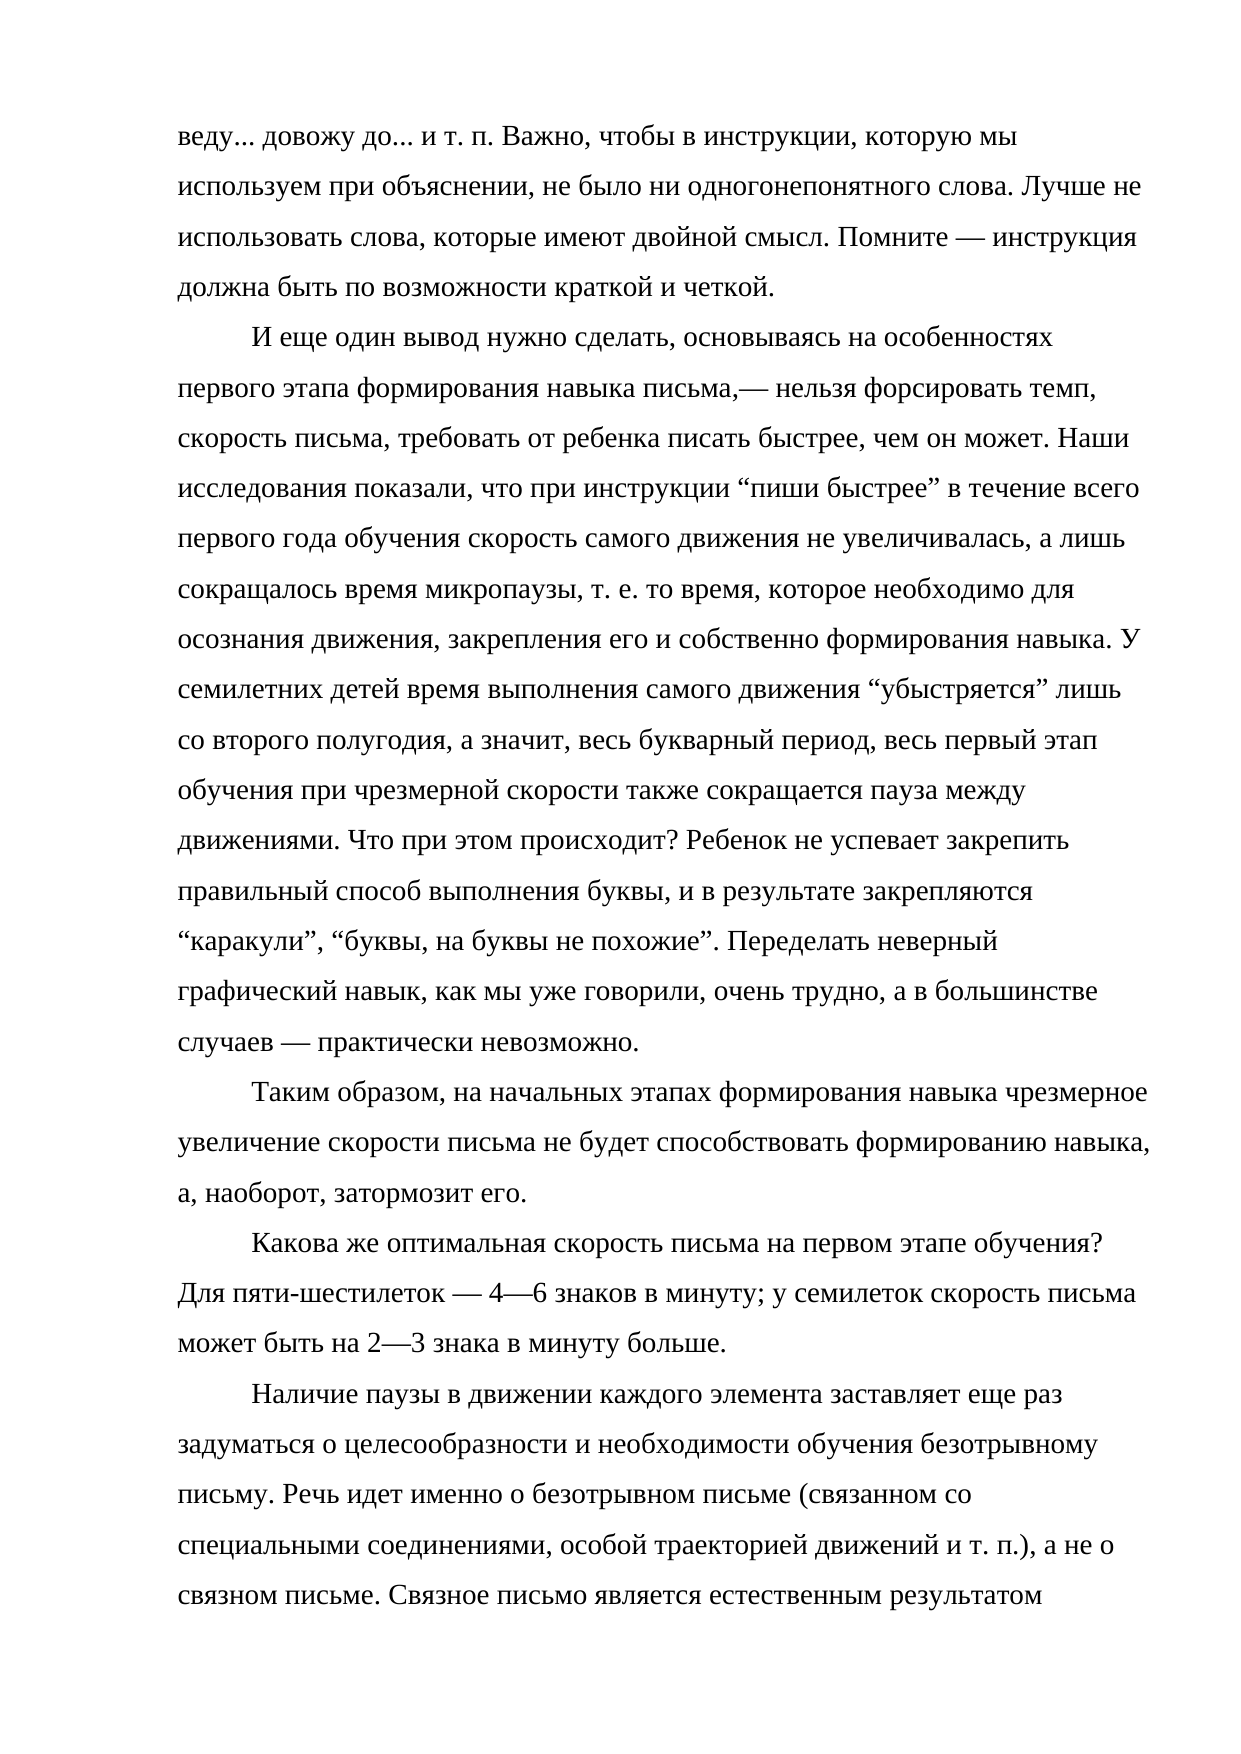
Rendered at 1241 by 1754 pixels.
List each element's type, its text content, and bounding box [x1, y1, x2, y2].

text И еще один вывод нужно сделать, основываясь на особенностях первого этапа формирования навыка письма,— нельзя форсировать темп, скорость письма, требовать от ребенка писать быстрее, чем он может. Наши исследования показали, что при инструкции “пиши быстрее” в течение всего первого года обучения скорость самого движения не увеличивалась, а лишь сокращалось время микропаузы, т. е. то время, которое необходимо для осознания движения, закрепления его и собственно формирования навыка. У семилетних детей время выполнения самого движения “убыстряется” лишь со второго полугодия, а значит, весь букварный период, весь первый этап обучения при чрезмерной скорости также сокращается пауза между движениями. Что при этом происходит? Ребенок не успевает закрепить правильный способ выполнения буквы, и в результате закрепляются “каракули”, “буквы, на буквы не похожие”. Переделать неверный графический навык, как мы уже говорили, очень трудно, а в большинстве случаев — практически невозможно. [177, 319, 1152, 1057]
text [177, 1376, 1152, 1611]
text Какова же оптимальная скорость письма на первом этапе обучения? Для пяти-шестилеток — 4—6 знаков в минуту; у семилеток скорость письма может быть на 2—3 знака в минуту больше. [177, 1225, 1152, 1359]
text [177, 118, 1152, 303]
text Таким образом, на начальных этапах формирования навыка чрезмерное увеличение скорости письма не будет способствовать формированию навыка, а, наоборот, затормозит его. [177, 1074, 1152, 1208]
